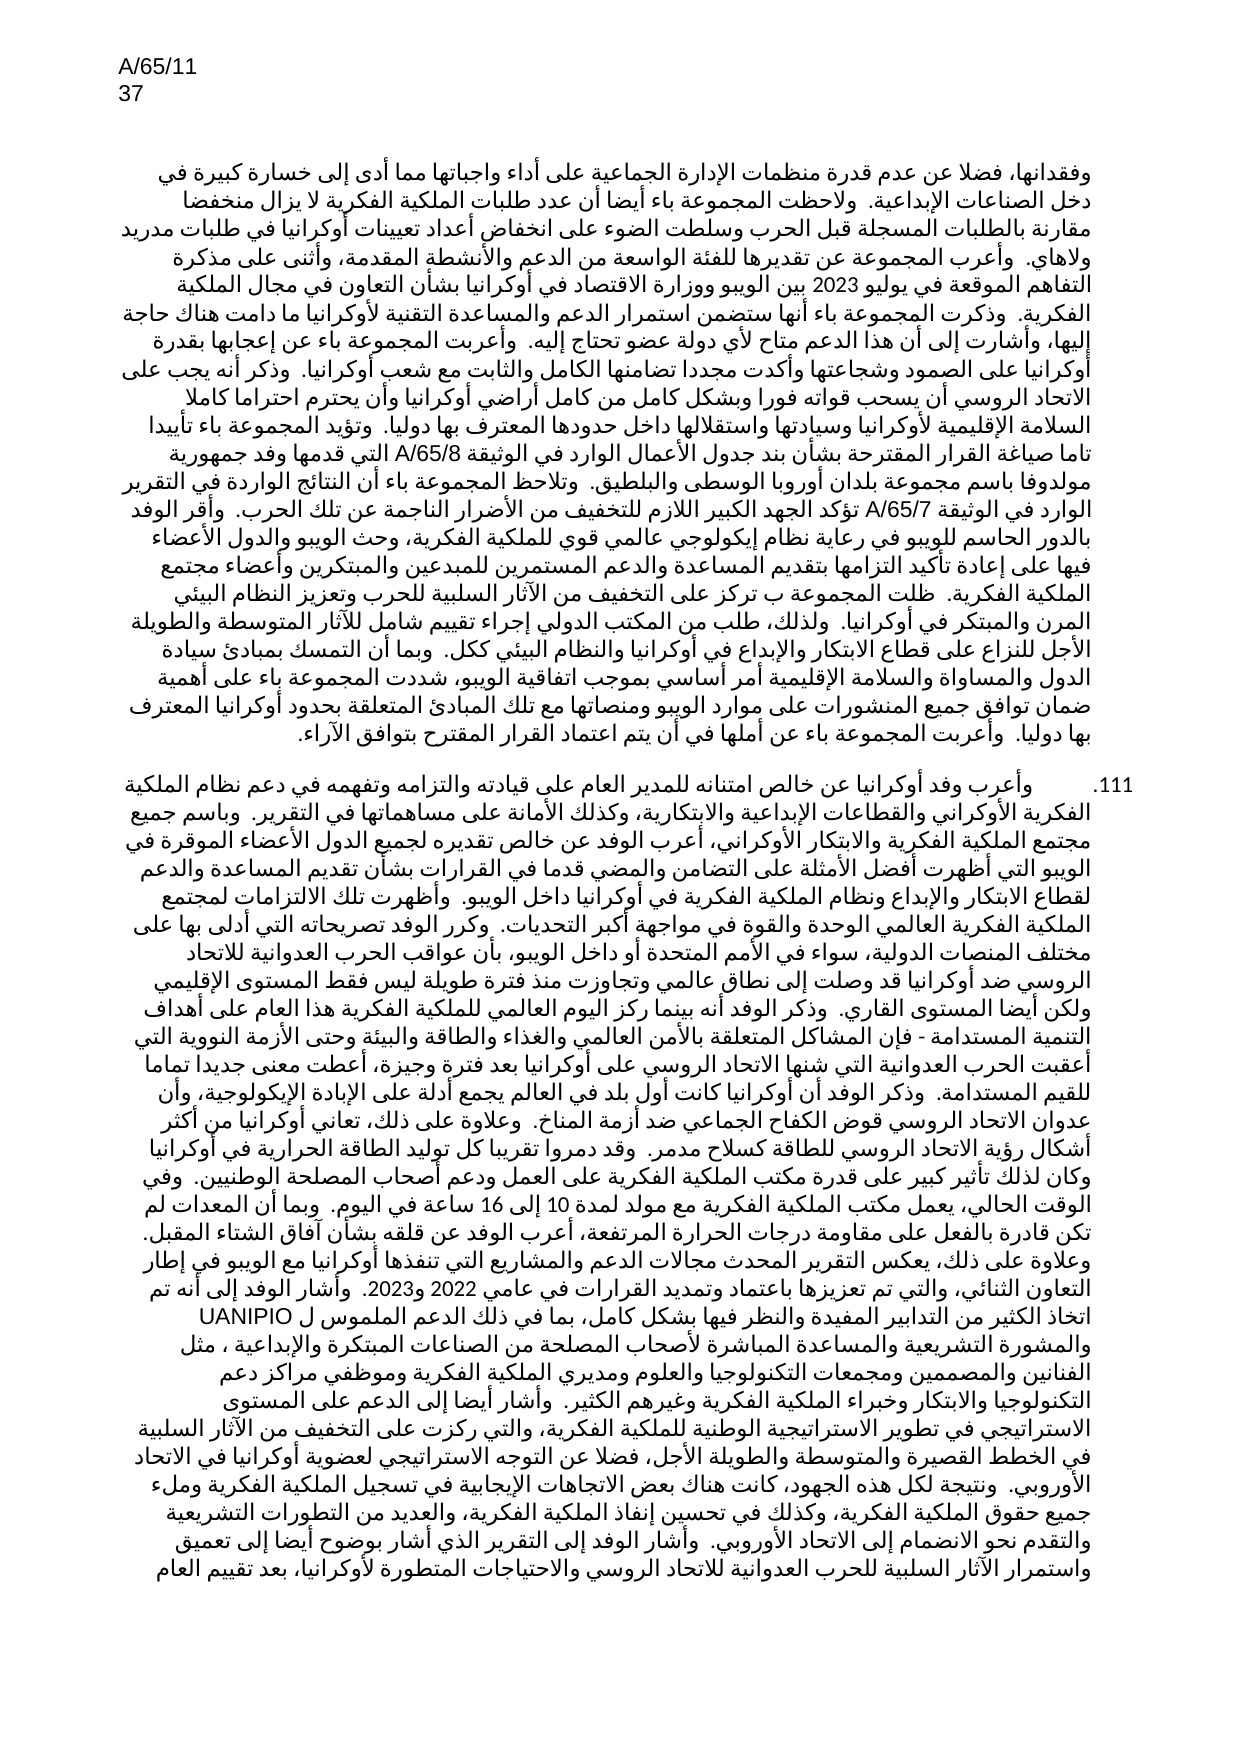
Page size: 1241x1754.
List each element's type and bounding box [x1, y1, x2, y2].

text [118, 158, 1092, 747]
text [118, 770, 1092, 1582]
